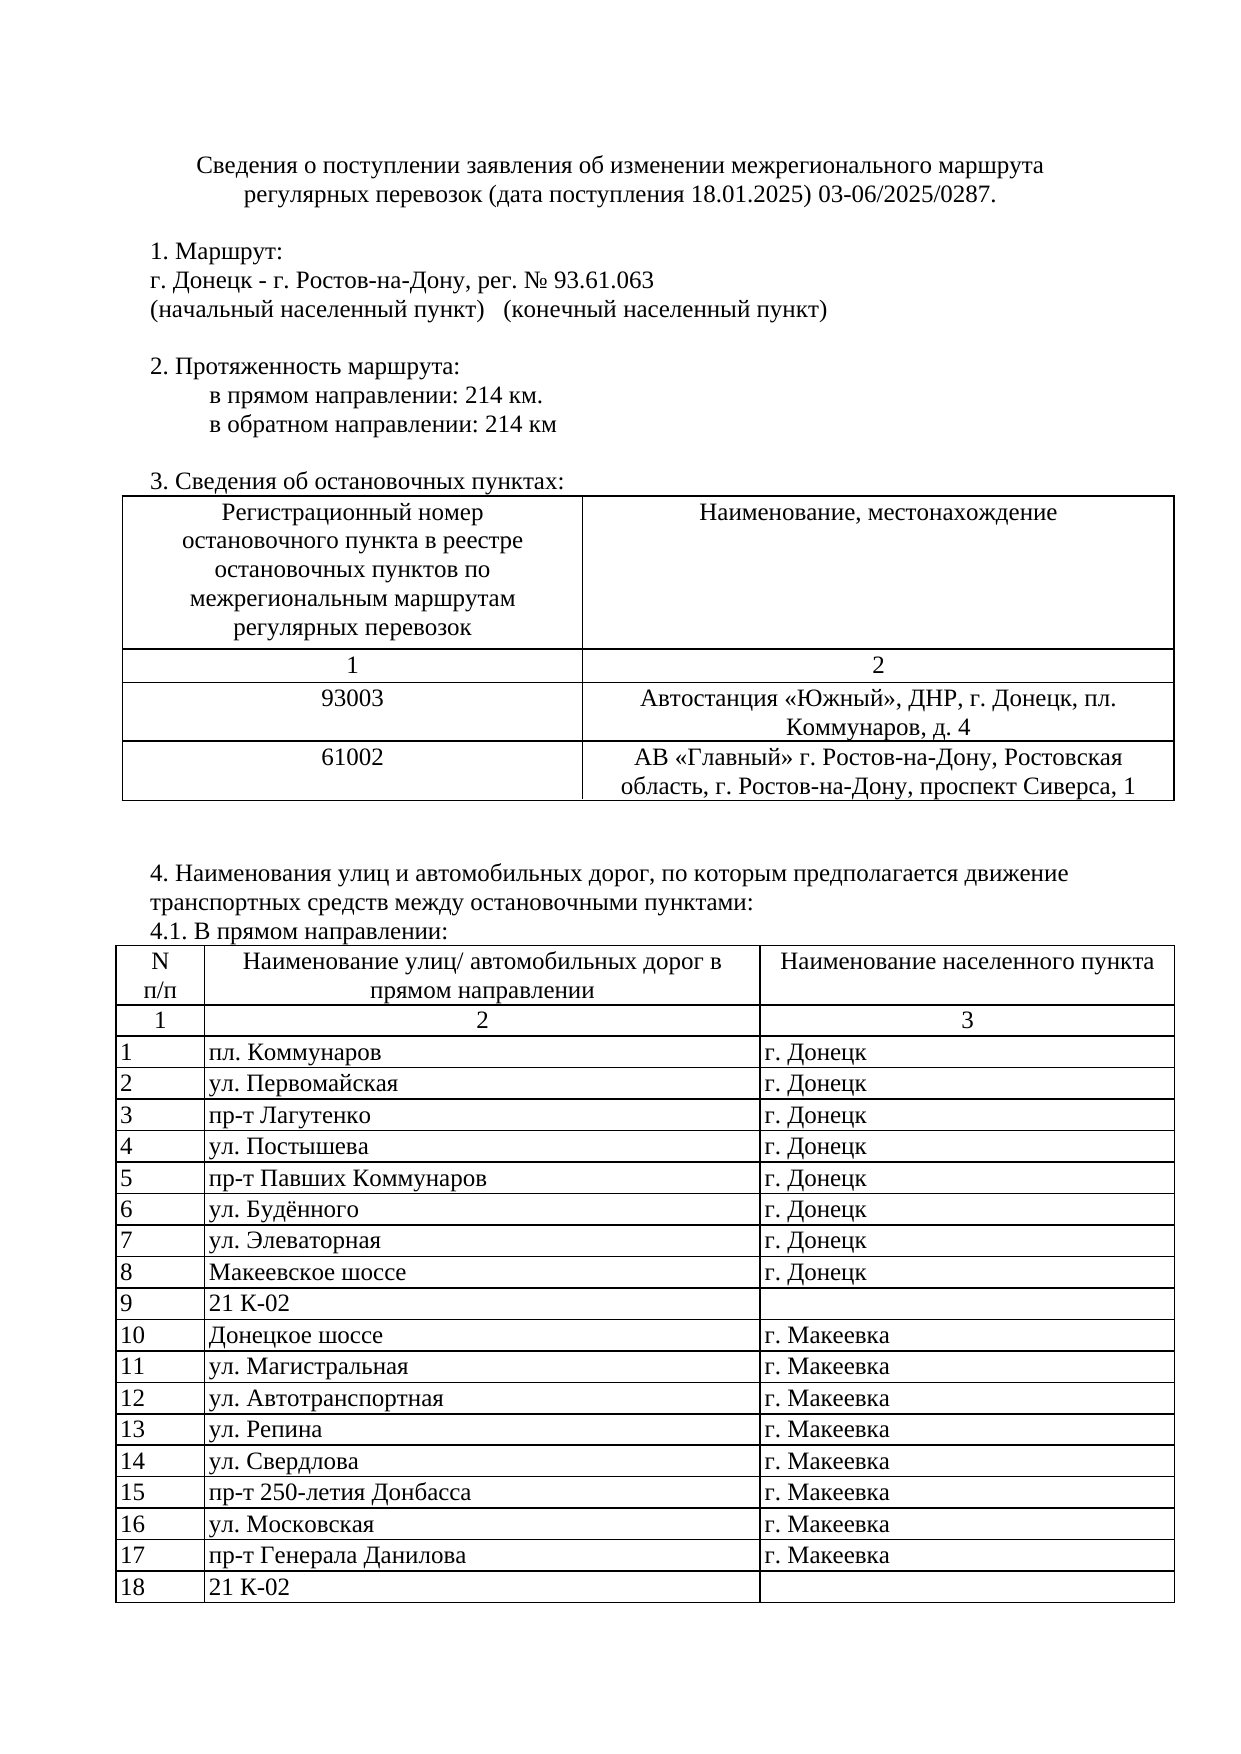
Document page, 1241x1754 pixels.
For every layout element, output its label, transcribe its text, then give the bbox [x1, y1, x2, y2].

table_cell 2 [205, 1006, 759, 1035]
table_cell г. Донецк [761, 1037, 1174, 1067]
table_cell г. Донецк [761, 1194, 1174, 1224]
table_cell ул. Свердлова [205, 1446, 759, 1476]
table_cell 7 [117, 1226, 204, 1256]
table_cell г. Донецк [761, 1068, 1174, 1098]
text Сведения о поступлении заявления об изменении межрегионального маршрута регулярных перевозок (дата поступления 18.01.2025) 03-06/2025/0287. [150, 150, 1090, 207]
text 4.1. В прямом направлении: [150, 916, 1090, 945]
table_cell г. Донецк [761, 1100, 1174, 1130]
table_cell 3 [117, 1100, 204, 1130]
table_cell 6 [117, 1194, 204, 1224]
table_cell пр-т Лагутенко [205, 1100, 759, 1130]
table_cell 2 [117, 1068, 204, 1098]
table_cell пр-т Павших Коммунаров [205, 1163, 759, 1193]
table_cell ул. Постышева [205, 1131, 759, 1161]
table_cell пр-т Генерала Данилова [205, 1540, 759, 1570]
table_cell 18 [117, 1572, 204, 1602]
table_cell г. Макеевка [761, 1446, 1174, 1476]
table_cell 15 [117, 1477, 204, 1507]
table_cell ул. Автотранспортная [205, 1383, 759, 1413]
table_cell г. Макеевка [761, 1320, 1174, 1350]
table_cell 2 [583, 650, 1173, 681]
text 4. Наименования улиц и автомобильных дорог, по которым предполагается движение транспортных средств между остановочными пунктами: [150, 858, 1090, 916]
table_cell г. Макеевка [761, 1352, 1174, 1381]
table_header Наименование населенного пункта [761, 946, 1174, 1004]
text 3. Сведения об остановочных пунктах: [150, 466, 1090, 495]
table_cell г. Макеевка [761, 1477, 1174, 1507]
table_cell ул. Элеваторная [205, 1226, 759, 1256]
table_cell 8 [117, 1257, 204, 1287]
table_cell 16 [117, 1509, 204, 1539]
table_cell 1 [117, 1006, 204, 1035]
table_cell 93003 [123, 683, 582, 740]
table_cell 13 [117, 1415, 204, 1444]
table_cell г. Макеевка [761, 1540, 1174, 1570]
table_cell 12 [117, 1383, 204, 1413]
table_cell 17 [117, 1540, 204, 1570]
table_cell г. Донецк [761, 1163, 1174, 1193]
table_header Регистрационный номер остановочного пункта в реестре остановочных пунктов по межрегиональным маршрутам регулярных перевозок [123, 497, 582, 648]
text 2. Протяженность маршрута: [150, 351, 1090, 380]
table_cell АВ «Главный» г. Ростов-на-Дону, Ростовская область, г. Ростов-на-Дону, проспект Сиверса, 1 [583, 742, 1173, 799]
table_cell 3 [761, 1006, 1174, 1035]
table_cell 5 [117, 1163, 204, 1193]
table_cell г. Макеевка [761, 1509, 1174, 1539]
table_cell г. Донецк [761, 1226, 1174, 1256]
table_cell 21 К-02 [205, 1289, 759, 1318]
table_cell пл. Коммунаров [205, 1037, 759, 1067]
table_cell ул. Репина [205, 1415, 759, 1444]
table_cell ул. Первомайская [205, 1068, 759, 1098]
table_cell 9 [117, 1289, 204, 1318]
table_cell ул. Будённого [205, 1194, 759, 1224]
text в прямом направлении: 214 км. [150, 380, 1090, 409]
table_cell ул. Магистральная [205, 1352, 759, 1381]
table_header Наименование, местонахождение [583, 497, 1173, 648]
table_cell г. Донецк [761, 1131, 1174, 1161]
table_cell [761, 1289, 1174, 1318]
table_cell пр-т 250-летия Донбасса [205, 1477, 759, 1507]
text г. Донецк - г. Ростов-на-Дону, рег. № 93.61.063 [150, 265, 1090, 294]
table_cell 11 [117, 1352, 204, 1381]
table_cell [761, 1572, 1174, 1602]
table_cell 61002 [123, 742, 582, 799]
text в обратном направлении: 214 км [150, 409, 1090, 437]
table_cell 14 [117, 1446, 204, 1476]
table_cell 4 [117, 1131, 204, 1161]
text 1. Маршрут: [150, 236, 1090, 265]
table_cell г. Макеевка [761, 1383, 1174, 1413]
table_cell г. Макеевка [761, 1415, 1174, 1444]
table_cell 1 [123, 650, 582, 681]
text (начальный населенный пункт) (конечный населенный пункт) [150, 294, 1090, 322]
table_cell Донецкое шоссе [205, 1320, 759, 1350]
table_cell 1 [117, 1037, 204, 1067]
table_cell 10 [117, 1320, 204, 1350]
table_cell Макеевское шоссе [205, 1257, 759, 1287]
table_cell ул. Московская [205, 1509, 759, 1539]
table_cell 21 К-02 [205, 1572, 759, 1602]
table_cell Автостанция «Южный», ДНР, г. Донецк, пл. Коммунаров, д. 4 [583, 683, 1173, 740]
table_header N п/п [117, 946, 204, 1004]
table_header Наименование улиц/ автомобильных дорог в прямом направлении [205, 946, 759, 1004]
table_cell г. Донецк [761, 1257, 1174, 1287]
